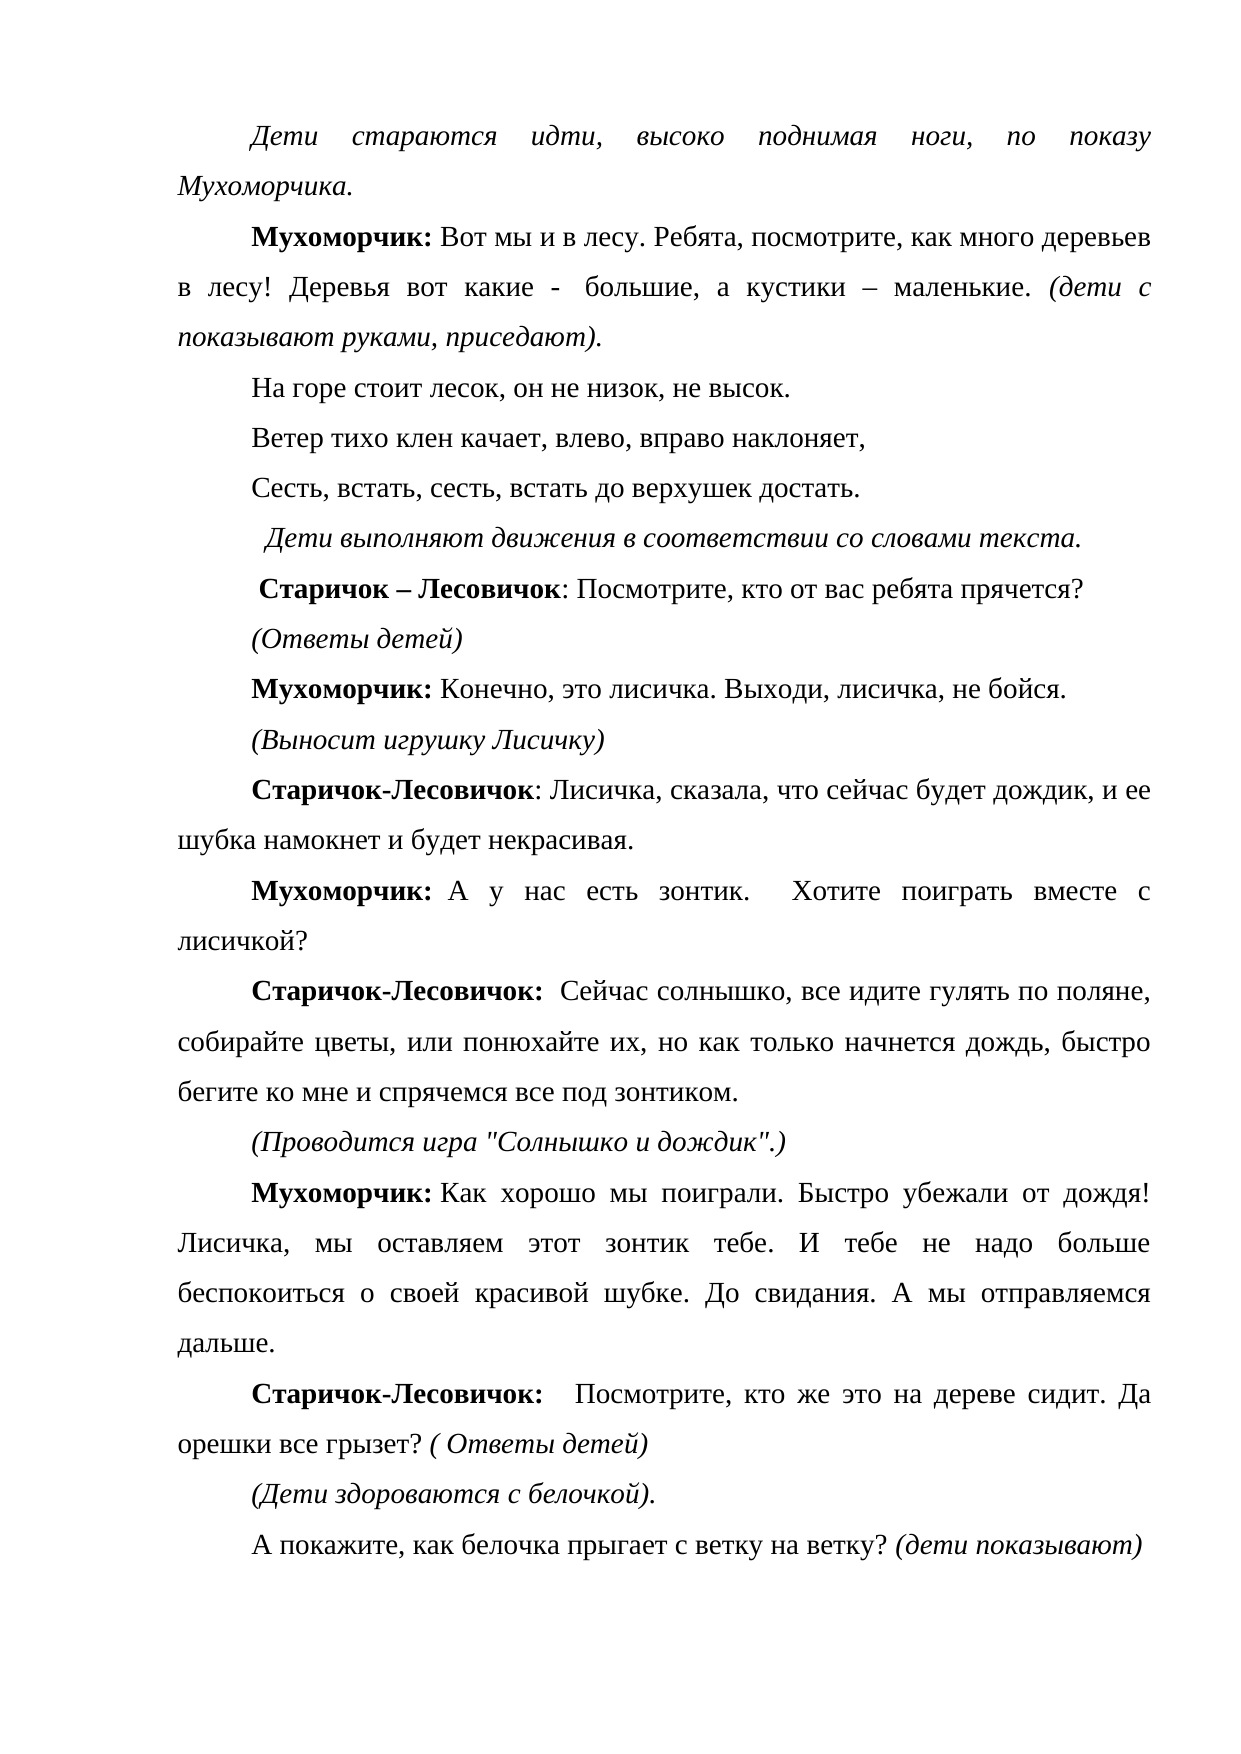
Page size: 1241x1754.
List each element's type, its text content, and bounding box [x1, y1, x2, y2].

text Мухоморчик: Конечно, это лисичка. Выходи, лисичка, не бойся. [177, 672, 1152, 705]
text (Ответы детей) [177, 621, 1152, 655]
text На горе стоит лесок, он не низок, не высок. [177, 370, 1152, 403]
text Дети стараются идти, высоко поднимая ноги, по показу Мухоморчика. [177, 118, 1152, 202]
text (Проводится игра "Солнышко и дождик".) [177, 1124, 1152, 1158]
text (Выносит игрушку Лисичку) [177, 722, 1152, 755]
text (Дети здороваются с белочкой). [177, 1477, 1152, 1510]
text Старичок – Лесовичок: Посмотрите, кто от вас ребята прячется? [177, 571, 1152, 604]
text Мухоморчик: Как хорошо мы поиграли. Быстро убежали от дождя! Лисичка, мы оставляем этот зонтик тебе. И тебе не надо больше беспокоиться о своей красивой шубке. До свидания. А мы отправляемся дальше. [177, 1175, 1152, 1359]
text А покажите, как белочка прыгает с ветку на ветку? (дети показывают) [177, 1527, 1152, 1560]
text Старичок-Лесовичок: Посмотрите, кто же это на дереве сидит. Да орешки все грызет? ( Ответы детей) [177, 1376, 1152, 1460]
text Дети выполняют движения в соответствии со словами текста. [177, 521, 1152, 554]
text Сесть, встать, сесть, встать до верхушек достать. [177, 470, 1152, 504]
text Мухоморчик: Вот мы и в лесу. Ребята, посмотрите, как много деревьев в лесу! Деревья вот какие - большие, а кустики – маленькие. (дети с показывают руками, приседают). [177, 219, 1152, 353]
text Ветер тихо клен качает, влево, вправо наклоняет, [177, 420, 1152, 453]
text Старичок-Лесовичок: Сейчас солнышко, все идите гулять по поляне, собирайте цветы, или понюхайте их, но как только начнется дождь, быстро бегите ко мне и спрячемся все под зонтиком. [177, 973, 1152, 1108]
text Старичок-Лесовичок: Лисичка, сказала, что сейчас будет дождик, и ее шубка намокнет и будет некрасивая. [177, 772, 1152, 856]
text Мухоморчик: А у нас есть зонтик. Хотите поиграть вместе с лисичкой? [177, 873, 1152, 957]
